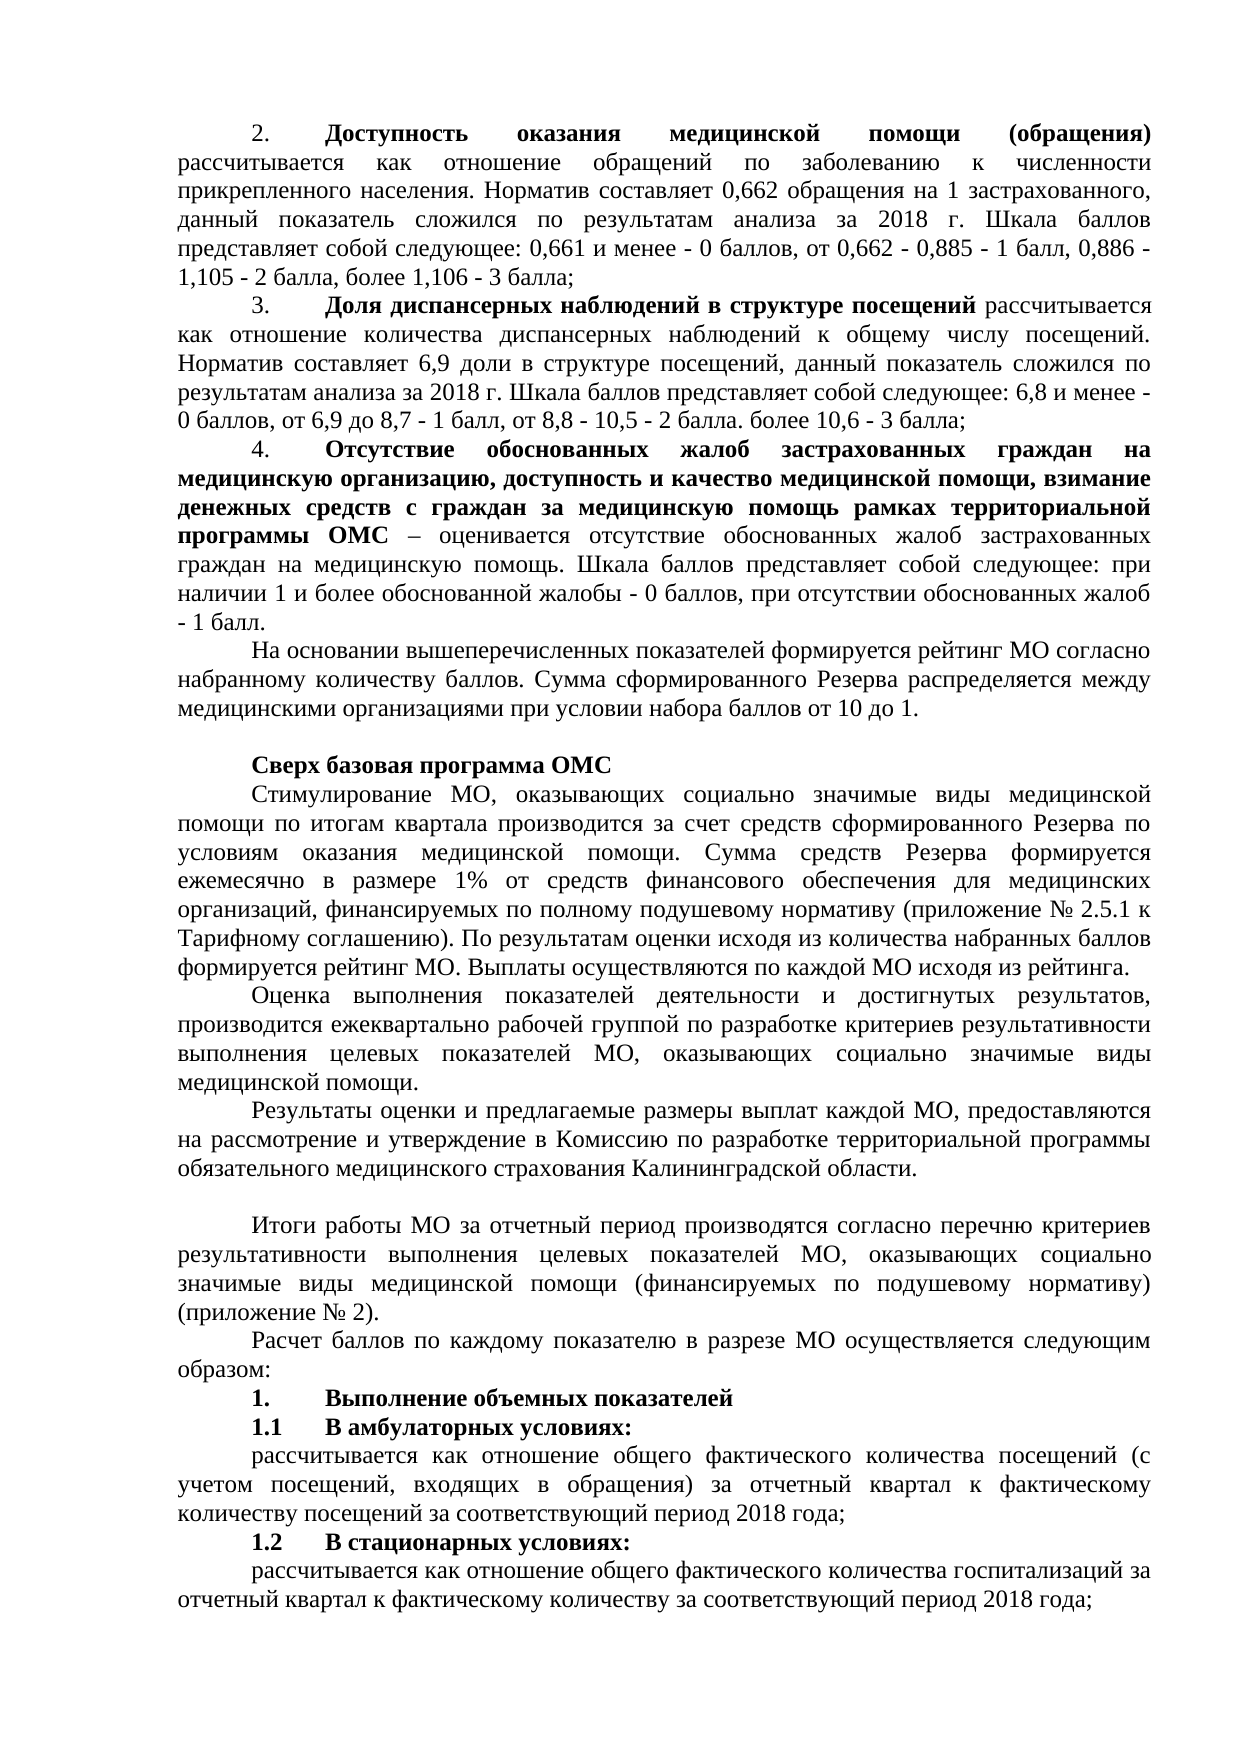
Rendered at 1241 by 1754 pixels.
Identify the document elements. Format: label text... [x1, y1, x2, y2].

list Доступность оказания медицинской помощи (обращения) рассчитывается как отношение обращений по заболеванию к численности прикрепленного населения. Норматив составляет 0,662 обращения на 1 застрахованного, данный показатель сложился по результатам анализа за 2018 г. Шкала баллов представляет собой следующее: 0,661 и менее - 0 баллов, от 0,662 - 0,885 - 1 балл, 0,886 - 1,105 - 2 балла, более 1,106 - 3 балла; [177, 118, 1152, 291]
list Отсутствие обоснованных жалоб застрахованных граждан на медицинскую организацию, доступность и качество медицинской помощи, взимание денежных средств с граждан за медицинскую помощь рамках территориальной программы ОМС – оценивается отсутствие обоснованных жалоб застрахованных граждан на медицинскую помощь. Шкала баллов представляет собой следующее: при наличии 1 и более обоснованной жалобы - 0 баллов, при отсутствии обоснованных жалоб - 1 балл. [177, 434, 1152, 636]
text Стимулирование МО, оказывающих социально значимые виды медицинской помощи по итогам квартала производится за счет средств сформированного Резерва по условиям оказания медицинской помощи. Сумма средств Резерва формируется ежемесячно в размере 1% от средств финансового обеспечения для медицинских организаций, финансируемых по полному подушевому нормативу (приложение № 2.5.1 к Тарифному соглашению). По результатам оценки исходя из количества набранных баллов формируется рейтинг МО. Выплаты осуществляются по каждой МО исходя из рейтинга. [177, 779, 1152, 981]
text рассчитывается как отношение общего фактического количества посещений (с учетом посещений, входящих в обращения) за отчетный квартал к фактическому количеству посещений за соответствующий период 2018 года; [177, 1441, 1152, 1527]
text рассчитывается как отношение общего фактического количества госпитализаций за отчетный квартал к фактическому количеству за соответствующий период 2018 года; [177, 1556, 1152, 1613]
text На основании вышеперечисленных показателей формируется рейтинг МО согласно набранному количеству баллов. Сумма сформированного Резерва распределяется между медицинскими организациями при условии набора баллов от 10 до 1. [177, 636, 1152, 722]
text Итоги работы МО за отчетный период производятся согласно перечню критериев результативности выполнения целевых показателей МО, оказывающих социально значимые виды медицинской помощи (финансируемых по подушевому нормативу) (приложение № 2). [177, 1211, 1152, 1326]
text Сверх базовая программа ОМС [177, 751, 1152, 779]
text Расчет баллов по каждому показателю в разрезе МО осуществляется следующим образом: [177, 1326, 1152, 1383]
list Доля диспансерных наблюдений в структуре посещений рассчитывается как отношение количества диспансерных наблюдений к общему числу посещений. Норматив составляет 6,9 доли в структуре посещений, данный показатель сложился по результатам анализа за 2018 г. Шкала баллов представляет собой следующее: 6,8 и менее - 0 баллов, от 6,9 до 8,7 - 1 балл, от 8,8 - 10,5 - 2 балла. более 10,6 - 3 балла; [177, 291, 1152, 434]
list В амбулаторных условиях: [177, 1412, 1152, 1441]
list В стационарных условиях: [177, 1527, 1152, 1556]
text Оценка выполнения показателей деятельности и достигнутых результатов, производится ежеквартально рабочей группой по разработке критериев результативности выполнения целевых показателей МО, оказывающих социально значимые виды медицинской помощи. [177, 981, 1152, 1096]
list Выполнение объемных показателей [177, 1383, 1152, 1412]
text Результаты оценки и предлагаемые размеры выплат каждой МО, предоставляются на рассмотрение и утверждение в Комиссию по разработке территориальной программы обязательного медицинского страхования Калининградской области. [177, 1096, 1152, 1182]
